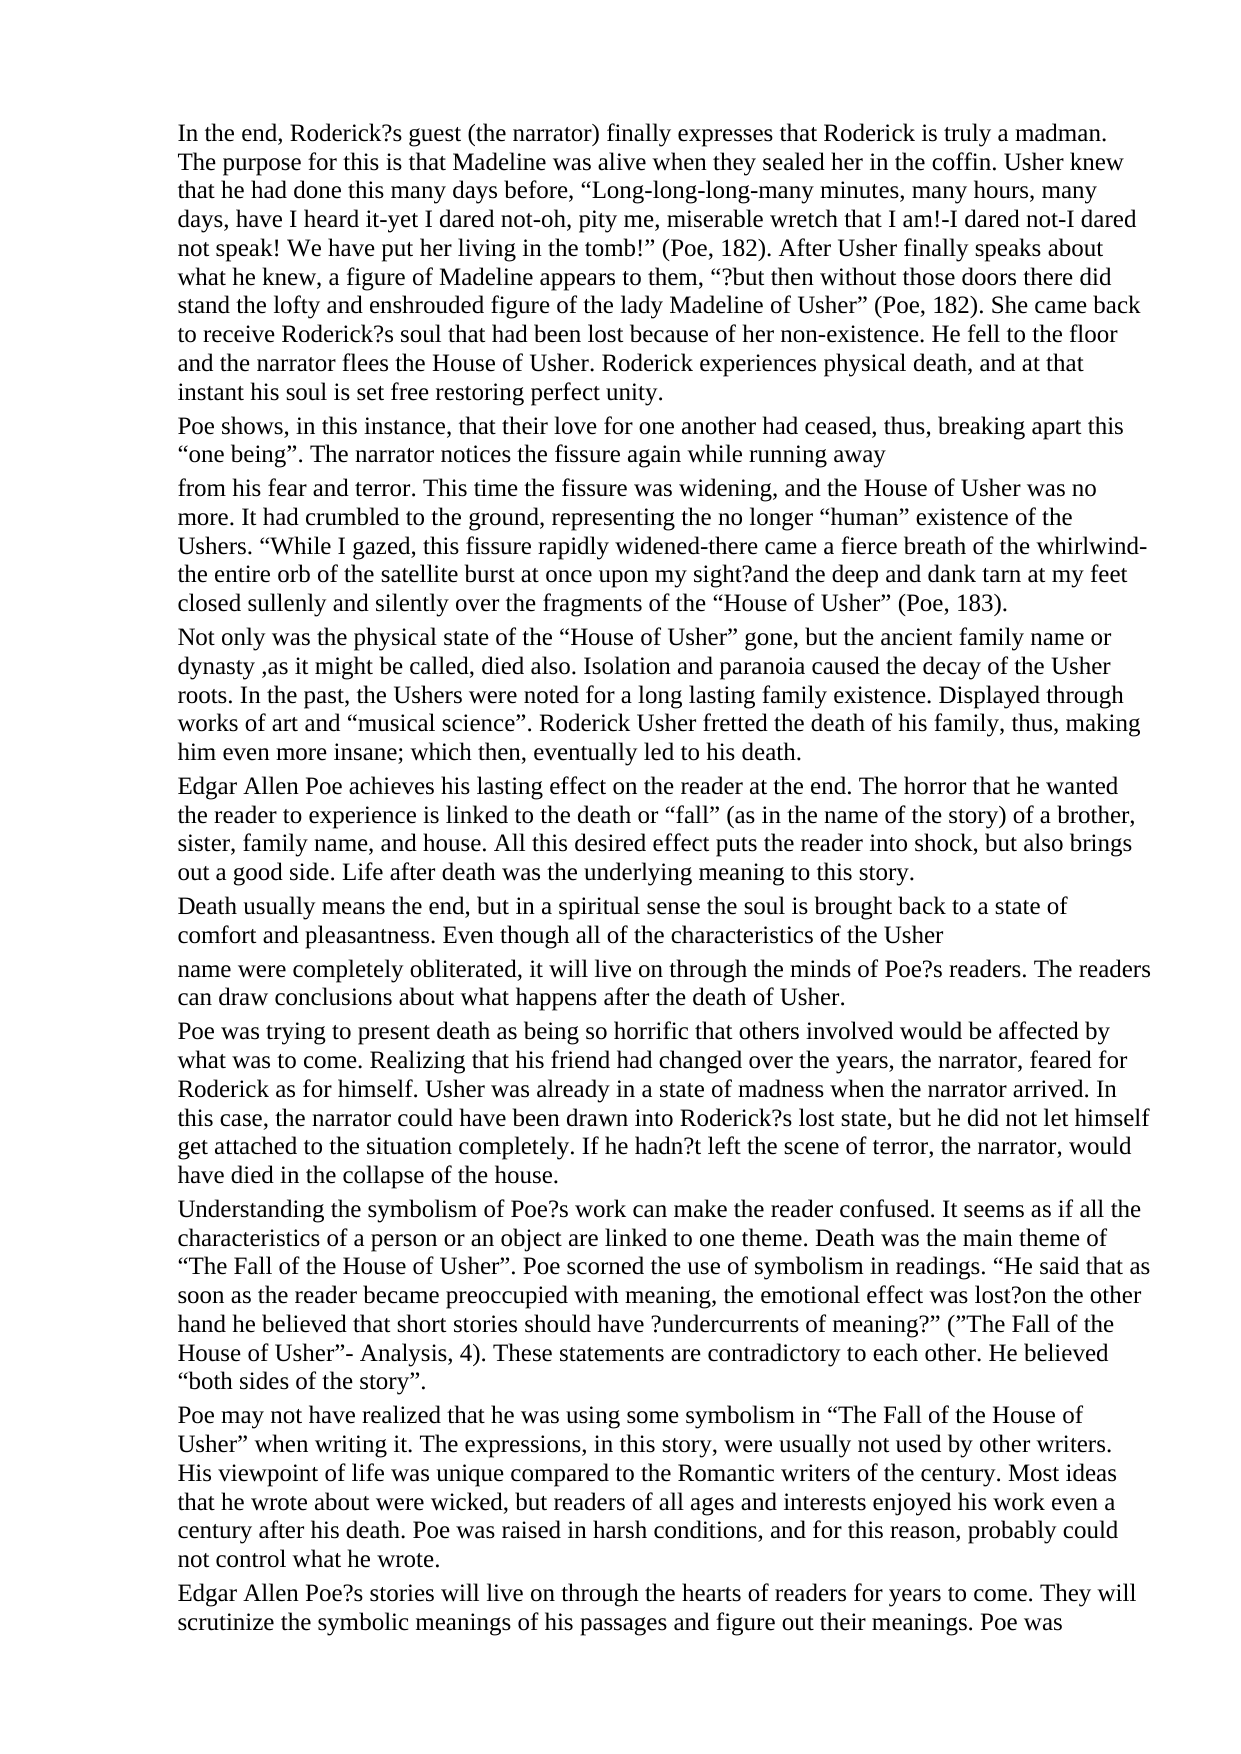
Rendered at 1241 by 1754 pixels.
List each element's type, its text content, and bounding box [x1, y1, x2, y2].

text Understanding the symbolism of Poe?s work can make the reader confused. It seems as if all the characteristics of a person or an object are linked to one theme. Death was the main theme of “The Fall of the House of Usher”. Poe scorned the use of symbolism in readings. “He said that as soon as the reader became preoccupied with meaning, the emotional effect was lost?on the other hand he believed that short stories should have ?undercurrents of meaning?” (”The Fall of the House of Usher”- Analysis, 4). These statements are contradictory to each other. He believed “both sides of the story”. [177, 1194, 1152, 1395]
text from his fear and terror. This time the fissure was widening, and the House of Usher was no more. It had crumbled to the ground, representing the no longer “human” existence of the Ushers. “While I gazed, this fissure rapidly widened-there came a fierce breath of the whirlwind-the entire orb of the satellite burst at once upon my sight?and the deep and dank tarn at my feet closed sullenly and silently over the fragments of the “House of Usher” (Poe, 183). [177, 473, 1152, 617]
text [177, 1578, 1152, 1635]
text name were completely obliterated, it will live on through the minds of Poe?s readers. The readers can draw conclusions about what happens after the death of Usher. [177, 954, 1152, 1011]
text Poe was trying to present death as being so horrific that others involved would be affected by what was to come. Realizing that his friend had changed over the years, the narrator, feared for Roderick as for himself. Usher was already in a state of madness when the narrator arrived. In this case, the narrator could have been drawn into Roderick?s lost state, but he did not let himself get attached to the situation completely. If he hadn?t left the scene of terror, the narrator, would have died in the collapse of the house. [177, 1016, 1152, 1189]
text Poe may not have realized that he was using some symbolism in “The Fall of the House of Usher” when writing it. The expressions, in this story, were usually not used by other writers. His viewpoint of life was unique compared to the Romantic writers of the century. Most ideas that he wrote about were wicked, but readers of all ages and interests enjoyed his work even a century after his death. Poe was raised in harsh conditions, and for this reason, probably could not control what he wrote. [177, 1400, 1152, 1573]
text In the end, Roderick?s guest (the narrator) finally expresses that Roderick is truly a madman. The purpose for this is that Madeline was alive when they sealed her in the coffin. Usher knew that he had done this many days before, “Long-long-long-many minutes, many hours, many days, have I heard it-yet I dared not-oh, pity me, miserable wretch that I am!-I dared not-I dared not speak! We have put her living in the tomb!” (Poe, 182). After Usher finally speaks about what he knew, a figure of Madeline appears to them, “?but then without those doors there did stand the lofty and enshrouded figure of the lady Madeline of Usher” (Poe, 182). She came back to receive Roderick?s soul that had been lost because of her non-existence. He fell to the floor and the narrator flees the House of Usher. Roderick experiences physical death, and at that instant his soul is set free restoring perfect unity. [177, 118, 1152, 406]
text Edgar Allen Poe achieves his lasting effect on the reader at the end. The horror that he wanted the reader to experience is linked to the death or “fall” (as in the name of the story) of a brother, sister, family name, and house. All this desired effect puts the reader into shock, but also brings out a good side. Life after death was the underlying meaning to this story. [177, 771, 1152, 886]
text Poe shows, in this instance, that their love for one another had ceased, thus, breaking apart this “one being”. The narrator notices the fissure again while running away [177, 411, 1152, 468]
text Not only was the physical state of the “House of Usher” gone, but the ancient family name or dynasty ,as it might be called, died also. Isolation and paranoia caused the decay of the Usher roots. In the past, the Ushers were noted for a long lasting family existence. Displayed through works of art and “musical science”. Roderick Usher fretted the death of his family, thus, making him even more insane; which then, eventually led to his death. [177, 622, 1152, 766]
text Death usually means the end, but in a spiritual sense the soul is brought back to a state of comfort and pleasantness. Even though all of the characteristics of the Usher [177, 891, 1152, 949]
